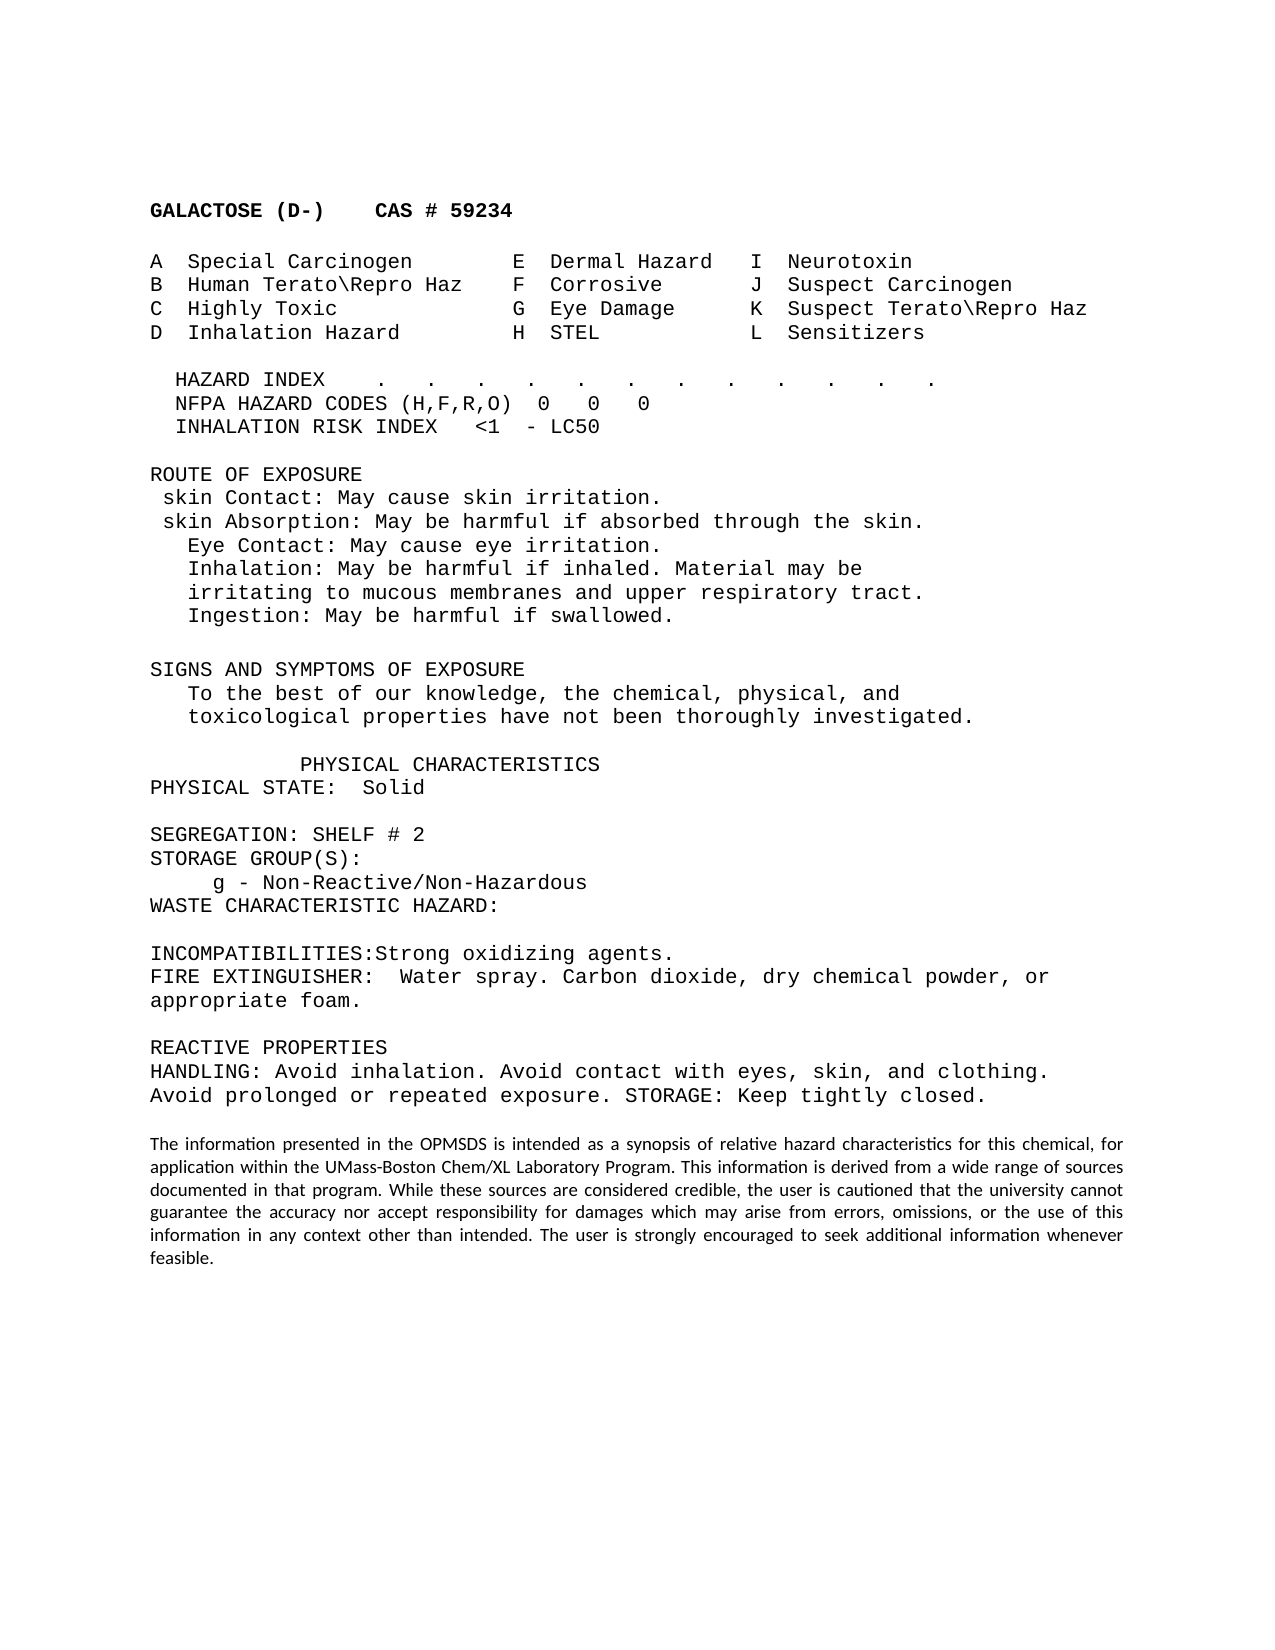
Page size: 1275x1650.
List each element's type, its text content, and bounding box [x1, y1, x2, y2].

text HANDLING: Avoid inhalation. Avoid contact with eyes, skin, and clothing. [150, 1061, 1125, 1084]
subtitle GALACTOSE (D-) CAS # 59234 [150, 200, 1125, 224]
text The information presented in the OPMSDS is intended as a synopsis of relative hazard characteristics for this chemical, for application within the UMass-Boston Chem/XL Laboratory Program. This information is derived from a wide range of sources documented in that program. While these sources are considered credible, the user is cautioned that the university cannot guarantee the accuracy nor accept responsibility for damages which may arise from errors, omissions, or the use of this information in any context other than intended. The user is strongly encouraged to seek additional information whenever feasible. [150, 1132, 1125, 1269]
text PHYSICAL CHARACTERISTICS [150, 753, 1125, 777]
text PHYSICAL STATE: Solid [150, 777, 1125, 801]
text Inhalation: May be harmful if inhaled. Material may be [150, 558, 1125, 582]
text C Highly Toxic G Eye Damage K Suspect Terato\Repro Haz [150, 298, 1125, 322]
text Ingestion: May be harmful if swallowed. [150, 606, 1125, 629]
text HAZARD INDEX . . . . . . . . . . . . [150, 369, 1125, 393]
text Avoid prolonged or repeated exposure. STORAGE: Keep tightly closed. [150, 1084, 1125, 1108]
text Eye Contact: May cause eye irritation. [150, 534, 1125, 558]
text INHALATION RISK INDEX <1 - LC50 [150, 416, 1125, 440]
text B Human Terato\Repro Haz F Corrosive J Suspect Carcinogen [150, 274, 1125, 298]
text To the best of our knowledge, the chemical, physical, and [150, 683, 1125, 706]
text STORAGE GROUP(S): [150, 848, 1125, 872]
text WASTE CHARACTERISTIC HAZARD: [150, 895, 1125, 919]
text NFPA HAZARD CODES (H,F,R,O) 0 0 0 [150, 393, 1125, 416]
text irritating to mucous membranes and upper respiratory tract. [150, 582, 1125, 606]
text SEGREGATION: SHELF # 2 [150, 824, 1125, 848]
text A Special Carcinogen E Dermal Hazard I Neurotoxin [150, 251, 1125, 274]
text REACTIVE PROPERTIES [150, 1037, 1125, 1061]
text appropriate foam. [150, 990, 1125, 1014]
text toxicological properties have not been thoroughly investigated. [150, 706, 1125, 730]
text g - Non-Reactive/Non-Hazardous [150, 872, 1125, 895]
text skin Absorption: May be harmful if absorbed through the skin. [150, 511, 1125, 534]
text SIGNS AND SYMPTOMS OF EXPOSURE [150, 659, 1125, 683]
text ROUTE OF EXPOSURE [150, 464, 1125, 487]
text FIRE EXTINGUISHER: Water spray. Carbon dioxide, dry chemical powder, or [150, 966, 1125, 990]
text INCOMPATIBILITIES:Strong oxidizing agents. [150, 943, 1125, 966]
text D Inhalation Hazard H STEL L Sensitizers [150, 322, 1125, 345]
text skin Contact: May cause skin irritation. [150, 487, 1125, 511]
